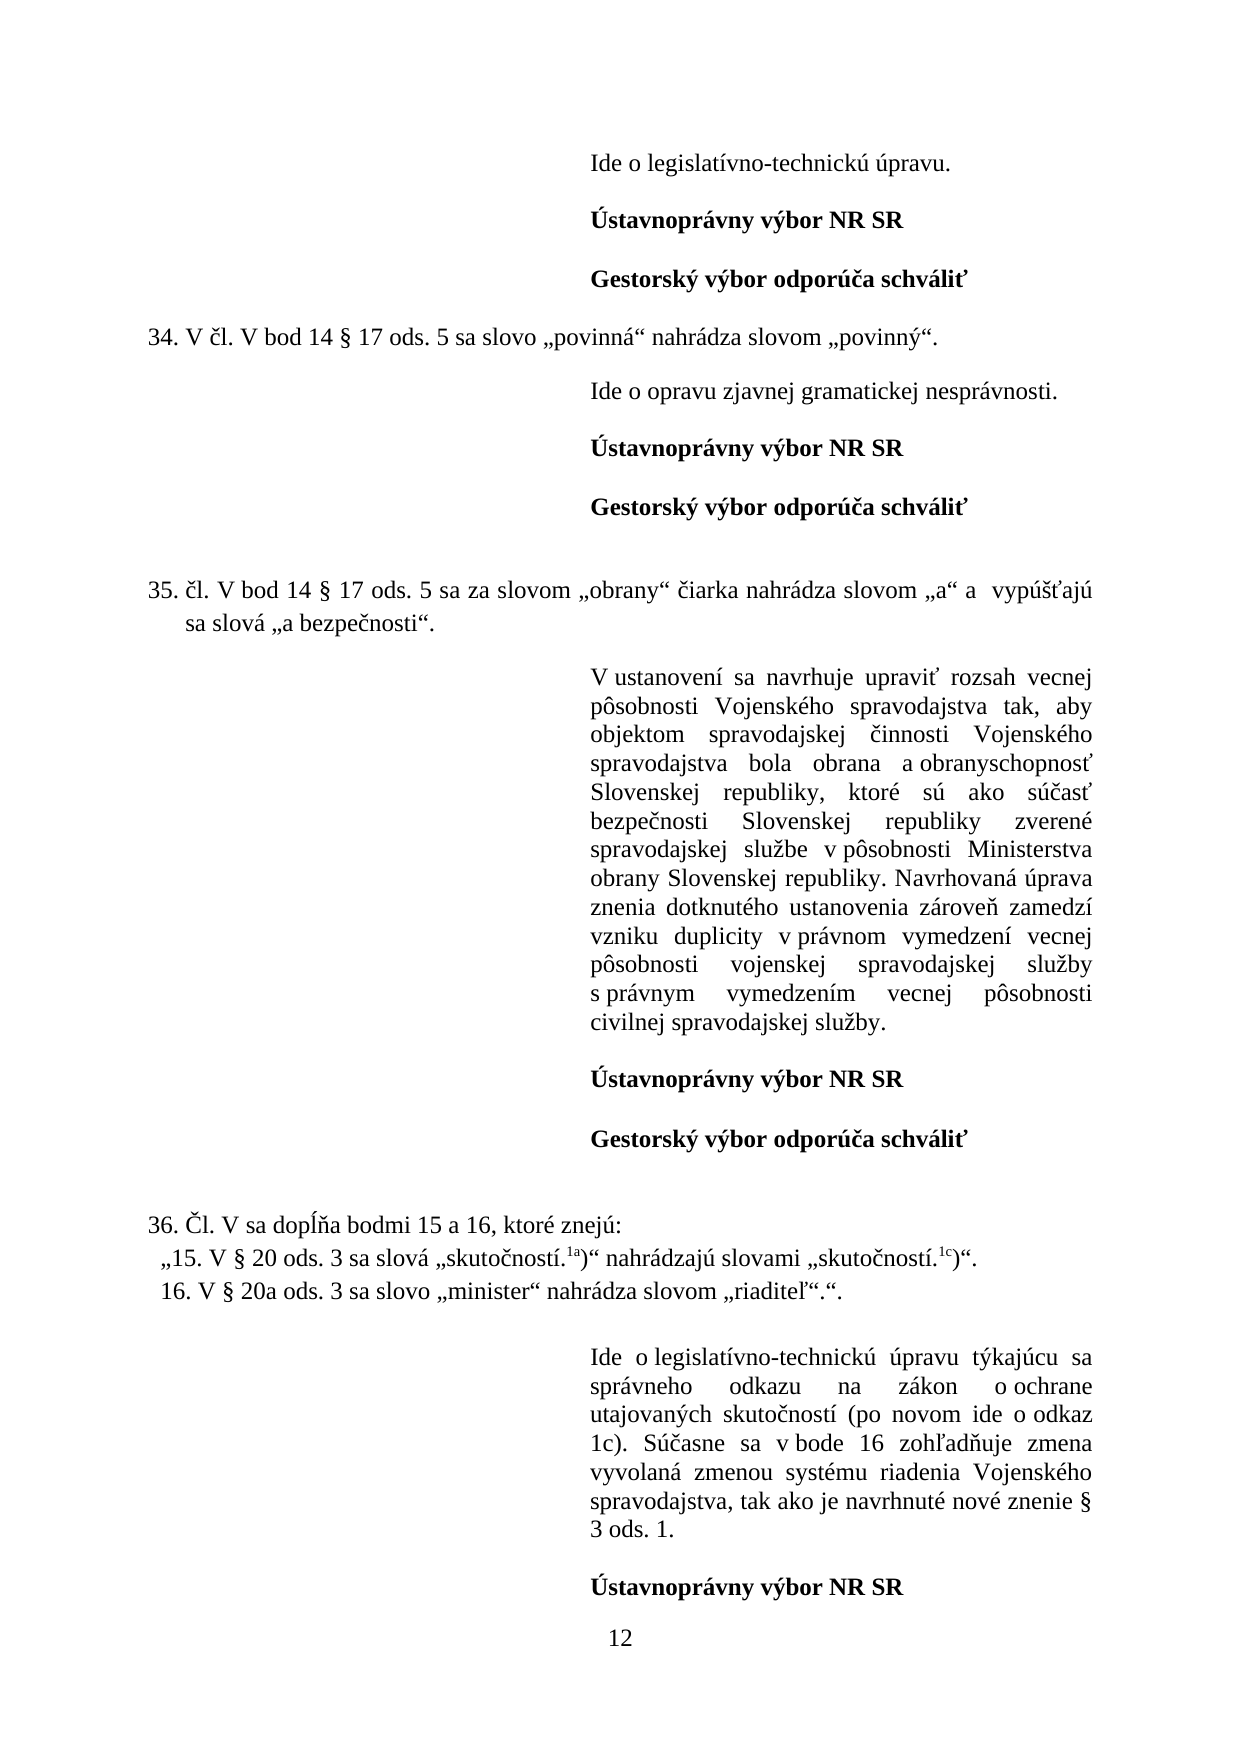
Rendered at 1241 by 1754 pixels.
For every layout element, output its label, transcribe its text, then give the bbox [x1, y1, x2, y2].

text Ústavnoprávny výbor NR SR [590, 433, 1093, 462]
list V čl. V bod 14 § 17 ods. 5 sa slovo „povinná“ nahrádza slovom „povinný“. [148, 322, 1093, 351]
text Ide o legislatívno-technickú úpravu týkajúcu sa správneho odkazu na zákon o ochrane utajovaných skutočností (po novom ide o odkaz 1c). Súčasne sa v bode 16 zohľadňuje zmena vyvolaná zmenou systému riadenia Vojenského spravodajstva, tak ako je navrhnuté nové znenie § 3 ods. 1. [148, 1342, 1093, 1543]
list Čl. V sa dopĺňa bodmi 15 a 16, ktoré znejú: [148, 1210, 1093, 1239]
text Ide o opravu zjavnej gramatickej nesprávnosti. [148, 376, 1093, 404]
text Ústavnoprávny výbor NR SR [590, 205, 1093, 234]
text V ustanovení sa navrhuje upraviť rozsah vecnej pôsobnosti Vojenského spravodajstva tak, aby objektom spravodajskej činnosti Vojenského spravodajstva bola obrana a obranyschopnosť Slovenskej republiky, ktoré sú ako súčasť bezpečnosti Slovenskej republiky zverené spravodajskej službe v pôsobnosti Ministerstva obrany Slovenskej republiky. Navrhovaná úprava znenia dotknutého ustanovenia zároveň zamedzí vzniku duplicity v právnom vymedzení vecnej pôsobnosti vojenskej spravodajskej služby s právnym vymedzením vecnej pôsobnosti civilnej spravodajskej služby. [590, 662, 1093, 1036]
text 16. V § 20a ods. 3 sa slovo „minister“ nahrádza slovom „riaditeľ“.“. [148, 1276, 1093, 1305]
text Ústavnoprávny výbor NR SR [590, 1064, 1093, 1093]
text „15. V § 20 ods. 3 sa slová „skutočností.1a)“ nahrádzajú slovami „skutočností.1c)“. [148, 1243, 1093, 1272]
text Ide o legislatívno-technickú úpravu. [148, 148, 1093, 176]
list čl. V bod 14 § 17 ods. 5 sa za slovom „obrany“ čiarka nahrádza slovom „a“ a vypúšťajú sa slová „a bezpečnosti“. [148, 575, 1093, 637]
text Gestorský výbor odporúča schváliť [565, 264, 1093, 293]
text Gestorský výbor odporúča schváliť [565, 492, 1093, 521]
text Gestorský výbor odporúča schváliť [565, 1124, 1093, 1152]
text Ústavnoprávny výbor NR SR [590, 1572, 1093, 1601]
